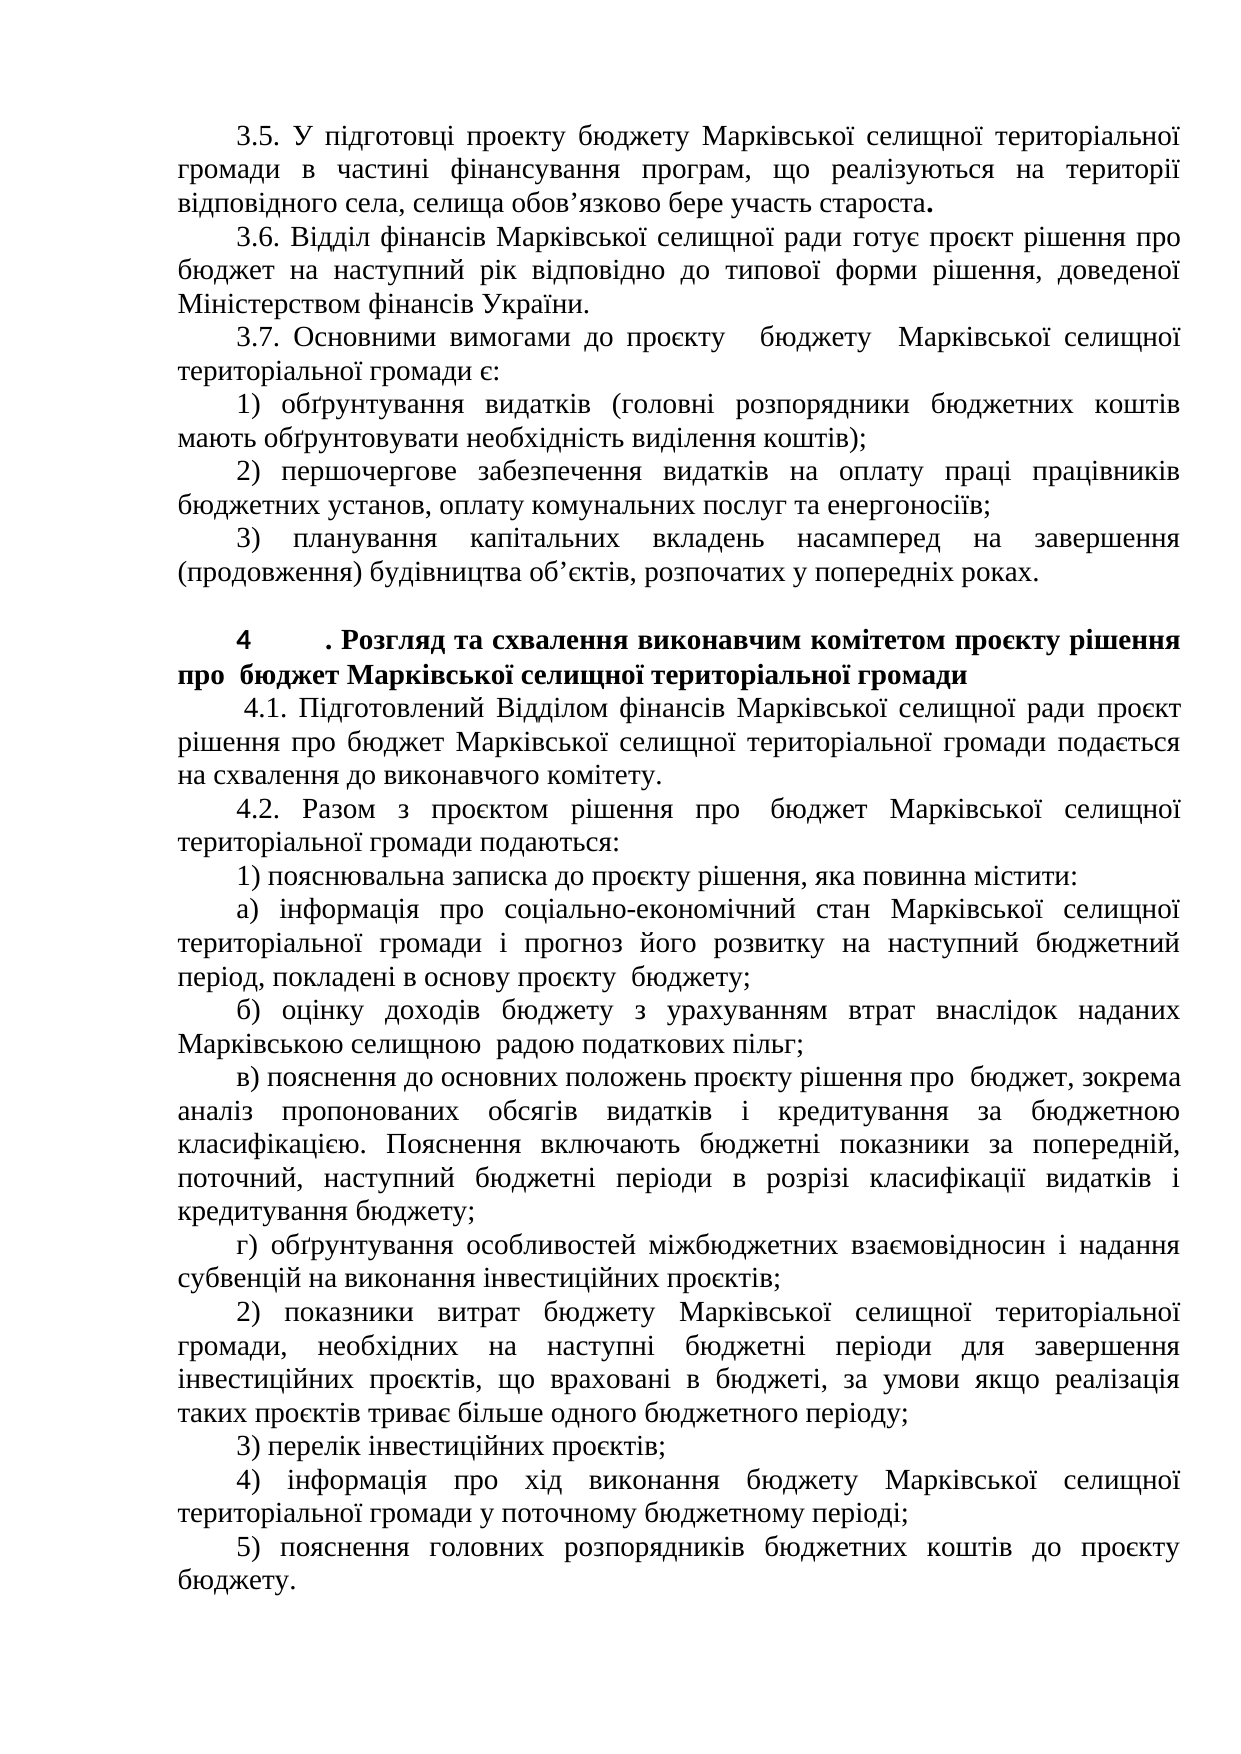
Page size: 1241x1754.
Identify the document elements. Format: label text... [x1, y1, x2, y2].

list . Розгляд та схвалення виконавчим комітетом проєкту рішення про бюджет Марківської селищної територіальної громади [177, 621, 1181, 690]
text 1) обґрунтування видатків (головні розпорядники бюджетних коштів мають обґрунтовувати необхідність виділення коштів); [177, 386, 1181, 453]
text 3.6. Відділ фінансів Марківської селищної ради готує проєкт рішення про бюджет на наступний рік відповідно до типової форми рішення, доведеної Міністерством фінансів України. [177, 219, 1181, 319]
text 4.2. Разом з проєктом рішення про бюджет Марківської селищної територіальної громади подаються: [177, 791, 1181, 858]
text 3.7. Основними вимогами до проєкту бюджету Марківської селищної територіальної громади є: [177, 319, 1181, 386]
text 4.1. Підготовлений Відділом фінансів Марківської селищної ради проєкт рішення про бюджет Марківської селищної територіальної громади подається на схвалення до виконавчого комітету. [177, 690, 1181, 791]
text 1) пояснювальна записка до проєкту рішення, яка повинна містити: [177, 858, 1181, 892]
text б) оцінку доходів бюджету з урахуванням втрат внаслідок наданих Марківською селищною радою податкових пільг; [177, 992, 1181, 1059]
text 2) першочергове забезпечення видатків на оплату праці працівників бюджетних установ, оплату комунальних послуг та енергоносіїв; [177, 453, 1181, 521]
text в) пояснення до основних положень проєкту рішення про бюджет, зокрема аналіз пропонованих обсягів видатків і кредитування за бюджетною класифікацією. Пояснення включають бюджетні показники за попередній, поточний, наступний бюджетні періоди в розрізі класифікації видатків і кредитування бюджету; [177, 1059, 1181, 1227]
text 3.5. У підготовці проекту бюджету Марківської селищної територіальної громади в частині фінансування програм, що реалізуються на території відповідного села, селища обов’язково бере участь староста. [177, 118, 1181, 219]
text а) інформація про соціально-економічний стан Марківської селищної територіальної громади і прогноз його розвитку на наступний бюджетний період, покладені в основу проєкту бюджету; [177, 892, 1181, 992]
text 5) пояснення головних розпорядників бюджетних коштів до проєкту бюджету. [177, 1529, 1181, 1596]
text г) обґрунтування особливостей міжбюджетних взаємовідносин і надання субвенцій на виконання інвестиційних проєктів; [177, 1227, 1181, 1294]
text 3) планування капітальних вкладень насамперед на завершення (продовження) будівництва об’єктів, розпочатих у попередніх роках. [177, 521, 1181, 588]
text 2) показники витрат бюджету Марківської селищної територіальної громади, необхідних на наступні бюджетні періоди для завершення інвестиційних проєктів, що враховані в бюджеті, за умови якщо реалізація таких проєктів триває більше одного бюджетного періоду; [177, 1294, 1181, 1428]
text 3) перелік інвестиційних проєктів; [177, 1428, 1181, 1462]
text 4) інформація про хід виконання бюджету Марківської селищної територіальної громади у поточному бюджетному періоді; [177, 1462, 1181, 1529]
